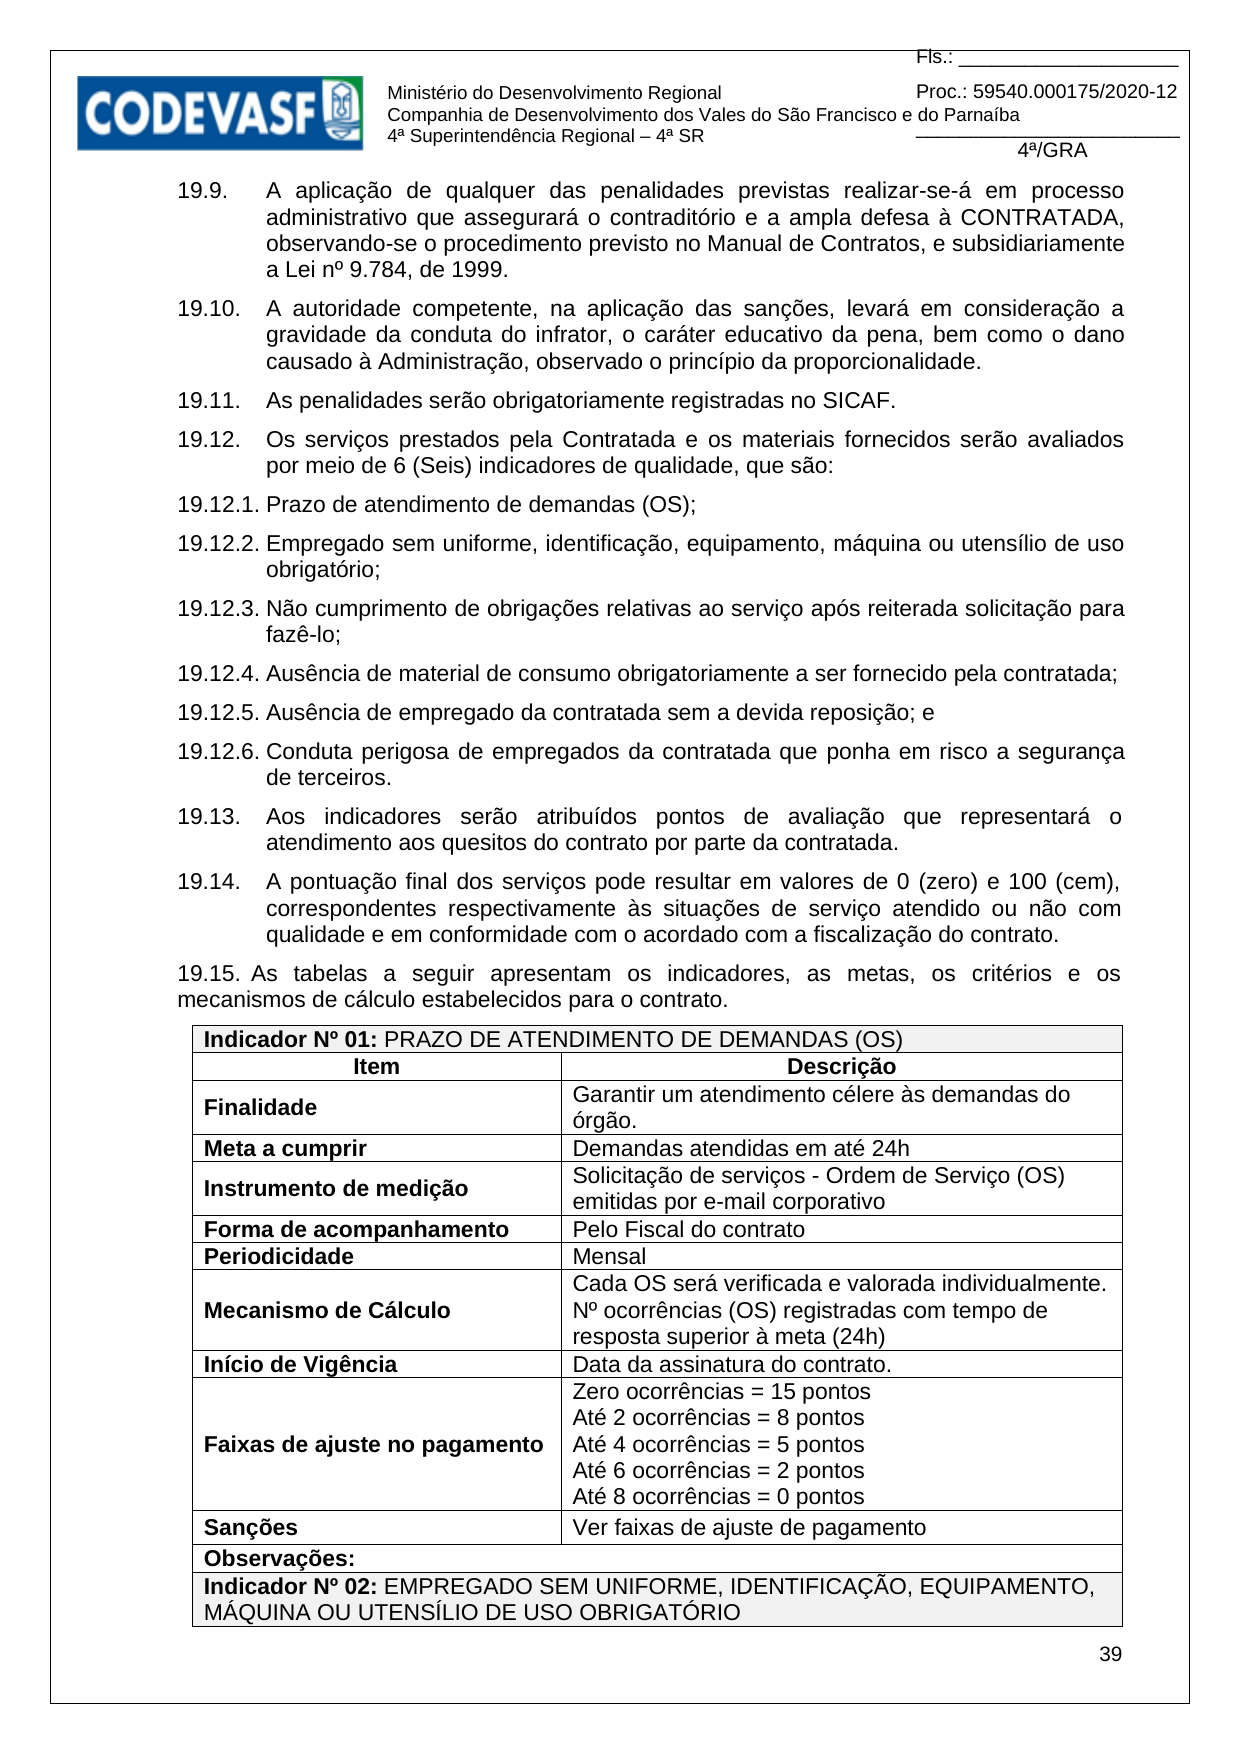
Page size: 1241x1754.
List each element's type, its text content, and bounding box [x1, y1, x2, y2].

text 19.12.1. Prazo de atendimento de demandas (OS); [177, 491, 1125, 517]
table_cell Finalidade [193, 1081, 561, 1133]
table_cell Observações: [193, 1545, 1122, 1572]
table_cell Demandas atendidas em até 24h [562, 1135, 1122, 1161]
text 19.12.3. Não cumprimento de obrigações relativas ao serviço após reiterada solicitação para fazê-lo; [177, 595, 1125, 647]
table_cell Sanções [193, 1511, 561, 1544]
table_cell Faixas de ajuste no pagamento [193, 1378, 561, 1510]
table_cell Periodicidade [193, 1243, 561, 1269]
text 19.12.2. Empregado sem uniforme, identificação, equipamento, máquina ou utensílio de uso obrigatório; [177, 529, 1125, 582]
text 19.14. A pontuação final dos serviços pode resultar em valores de 0 (zero) e 100 (cem), correspondentes respectivamente às situações de serviço atendido ou não com qualidade e em conformidade com o acordado com a fiscalização do contrato. [177, 868, 1122, 947]
text 19.11. As penalidades serão obrigatoriamente registradas no SICAF. [177, 387, 1125, 413]
table_cell Item [193, 1053, 561, 1080]
table_cell Mecanismo de Cálculo [193, 1270, 561, 1349]
table_cell Instrumento de medição [193, 1162, 561, 1214]
text 19.12.6. Conduta perigosa de empregados da contratada que ponha em risco a segurança de terceiros. [177, 738, 1125, 790]
table_cell Indicador Nº 02: EMPREGADO SEM UNIFORME, IDENTIFICAÇÃO, EQUIPAMENTO, MÁQUINA OU UTENSÍLIO DE USO OBRIGATÓRIO [193, 1573, 1122, 1626]
text 19.10. A autoridade competente, na aplicação das sanções, levará em consideração a gravidade da conduta do infrator, o caráter educativo da pena, bem como o dano causado à Administração, observado o princípio da proporcionalidade. [177, 295, 1125, 374]
text 19.9. A aplicação de qualquer das penalidades previstas realizar-se-á em processo administrativo que assegurará o contraditório e a ampla defesa à CONTRATADA, observando-se o procedimento previsto no Manual de Contratos, e subsidiariamente a Lei nº 9.784, de 1999. [177, 177, 1125, 283]
table_cell Cada OS será verificada e valorada individualmente. Nº ocorrências (OS) registradas com tempo de resposta superior à meta (24h) [562, 1270, 1122, 1349]
table_cell Forma de acompanhamento [193, 1216, 561, 1242]
text 19.12.4. Ausência de material de consumo obrigatoriamente a ser fornecido pela contratada; [177, 660, 1125, 686]
table_cell Descrição [562, 1053, 1122, 1080]
text 19.13. Aos indicadores serão atribuídos pontos de avaliação que representará o atendimento aos quesitos do contrato por parte da contratada. [177, 803, 1122, 856]
picture [77, 76, 365, 153]
table_cell Início de Vigência [193, 1351, 561, 1377]
table_cell Solicitação de serviços - Ordem de Serviço (OS) emitidas por e-mail corporativo [562, 1162, 1122, 1214]
text 19.12.5. Ausência de empregado da contratada sem a devida reposição; e [177, 699, 1125, 725]
text 19.15. As tabelas a seguir apresentam os indicadores, as metas, os critérios e os mecanismos de cálculo estabelecidos para o contrato. [177, 960, 1122, 1012]
table_cell Garantir um atendimento célere às demandas do órgão. [562, 1081, 1122, 1133]
text 19.12. Os serviços prestados pela Contratada e os materiais fornecidos serão avaliados por meio de 6 (Seis) indicadores de qualidade, que são: [177, 426, 1125, 478]
table_header Indicador Nº 01: PRAZO DE ATENDIMENTO DE DEMANDAS (OS) [193, 1026, 1122, 1052]
table_cell Mensal [562, 1243, 1122, 1269]
table_cell Zero ocorrências = 15 pontos Até 2 ocorrências = 8 pontos Até 4 ocorrências = 5 pontos Até 6 ocorrências = 2 pontos Até 8 ocorrências = 0 pontos [562, 1378, 1122, 1510]
table_cell Meta a cumprir [193, 1135, 561, 1161]
table_cell Pelo Fiscal do contrato [562, 1216, 1122, 1242]
table_cell Data da assinatura do contrato. [562, 1351, 1122, 1377]
table_cell Ver faixas de ajuste de pagamento [562, 1511, 1122, 1544]
